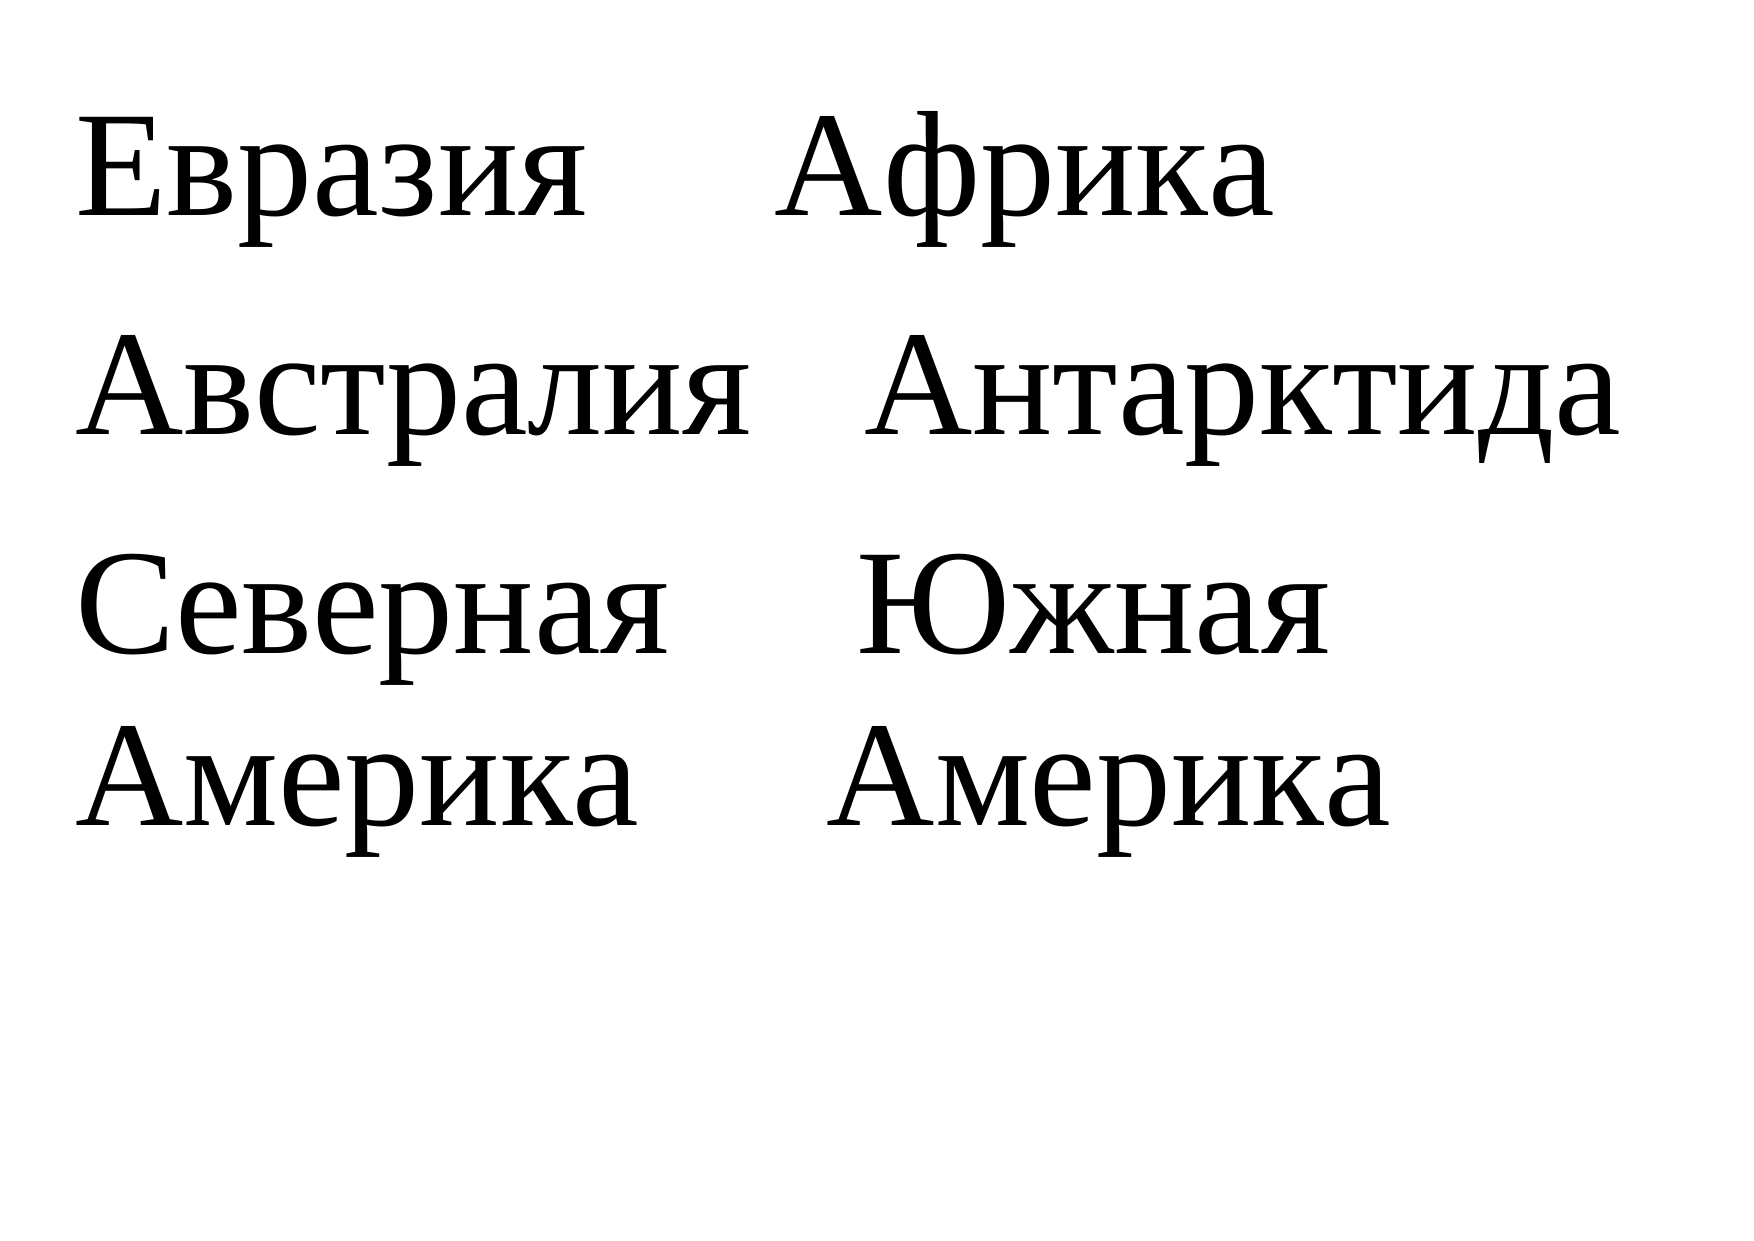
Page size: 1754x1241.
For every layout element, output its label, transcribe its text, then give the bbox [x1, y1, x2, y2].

text Австралия Антарктида [75, 294, 1679, 467]
text Евразия Африка [75, 75, 1679, 247]
text Северная Южная [75, 513, 1679, 686]
text Америка Америка [75, 686, 1679, 858]
